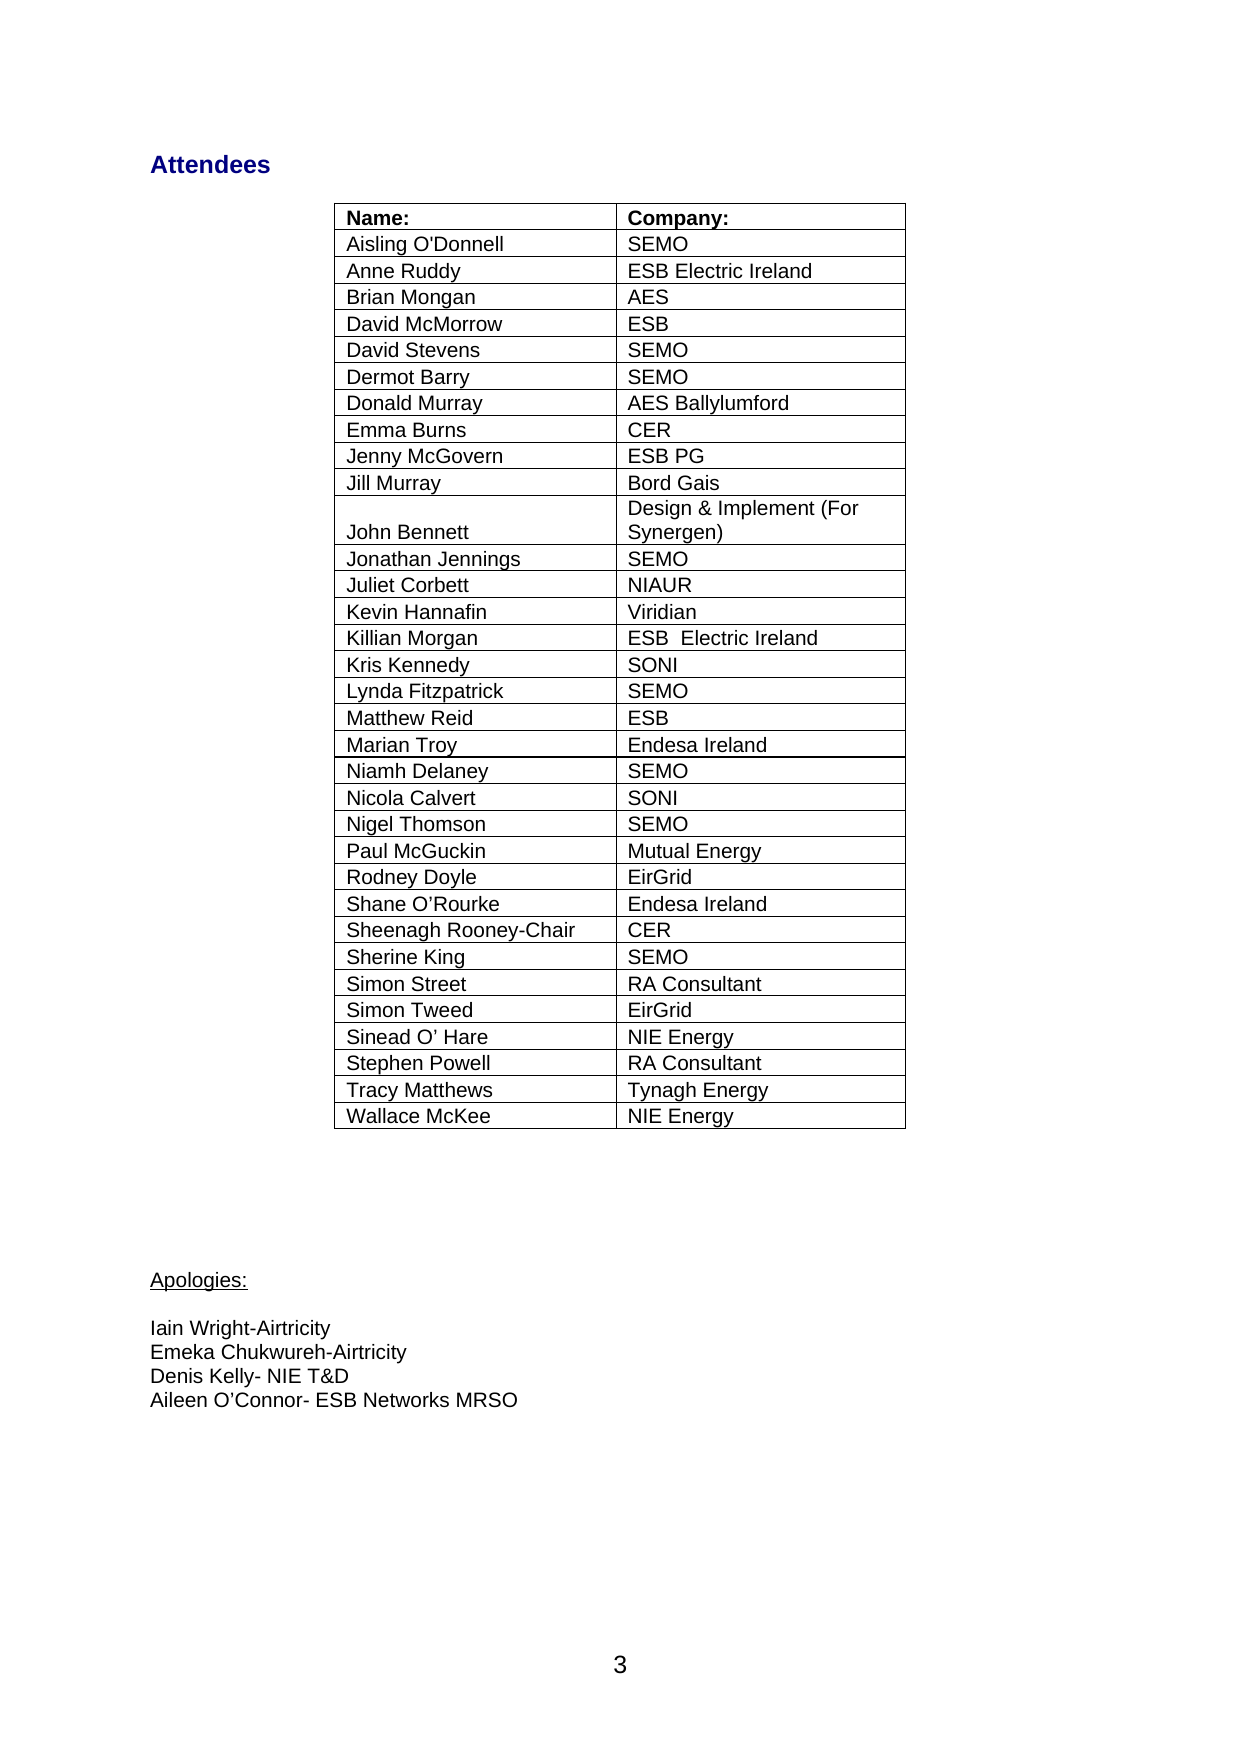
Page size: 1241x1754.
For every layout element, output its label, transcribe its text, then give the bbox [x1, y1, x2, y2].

table_cell CER [617, 416, 905, 442]
table_cell SONI [617, 784, 905, 809]
table_cell Brian Mongan [335, 284, 616, 309]
table_cell ESB [617, 704, 905, 730]
table_cell Tracy Matthews [335, 1076, 616, 1102]
table_cell SEMO [617, 678, 905, 703]
table_cell CER [617, 917, 905, 942]
table_cell Niamh Delaney [335, 758, 616, 783]
subtitle Attendees [150, 150, 1090, 179]
table_cell ESB PG [617, 443, 905, 468]
table_cell Rodney Doyle [335, 864, 616, 889]
table_cell RA Consultant [617, 970, 905, 995]
table_cell Paul McGuckin [335, 837, 616, 863]
text Apologies: [150, 1268, 1090, 1292]
table_cell [335, 811, 616, 836]
table_cell SEMO [617, 230, 905, 256]
table_cell Shane O’Rourke [335, 890, 616, 916]
table_cell John Bennett [335, 496, 616, 544]
text Denis Kelly- NIE T&D [150, 1364, 1090, 1388]
table_cell SEMO [617, 758, 905, 783]
table_cell Tynagh Energy [617, 1076, 905, 1102]
table_cell EirGrid [617, 996, 905, 1022]
text Aileen O’Connor- ESB Networks MRSO [150, 1388, 1090, 1412]
table_cell ESB [617, 310, 905, 336]
table_cell Killian Morgan [335, 625, 616, 650]
table_cell EirGrid [617, 864, 905, 889]
table_cell Wallace McKee [335, 1103, 616, 1128]
table_cell [335, 230, 616, 256]
table_cell Marian Troy [335, 731, 616, 756]
table_header Name: [335, 204, 616, 229]
table_cell SEMO [617, 545, 905, 570]
table_cell Kevin Hannafin [335, 598, 616, 623]
table_cell Mutual Energy [617, 837, 905, 863]
table_cell ESB Electric Ireland [617, 625, 905, 650]
table_cell Simon Street [335, 970, 616, 995]
table_cell Emma Burns [335, 416, 616, 442]
table_cell AES [617, 284, 905, 309]
table_cell David McMorrow [335, 310, 616, 336]
table_cell NIAUR [617, 571, 905, 597]
table_cell Jill Murray [335, 469, 616, 495]
table_cell NIE Energy [617, 1023, 905, 1048]
table_cell AES Ballylumford [617, 390, 905, 415]
table_cell ESB Electric Ireland [617, 257, 905, 282]
table_cell SONI [617, 651, 905, 677]
table_cell [335, 363, 616, 389]
table_cell NIE Energy [617, 1103, 905, 1128]
table_cell David Stevens [335, 337, 616, 362]
table_header Company: [617, 204, 905, 229]
table_cell Jenny McGovern [335, 443, 616, 468]
table_cell [335, 943, 616, 969]
table_cell Endesa [617, 890, 905, 916]
text Iain Wright-Airtricity [150, 1316, 1090, 1340]
table_cell Nicola Calvert [335, 784, 616, 809]
text Emeka Chukwureh-Airtricity [150, 1340, 1090, 1364]
table_cell [335, 571, 616, 597]
table_cell Simon Tweed [335, 996, 616, 1022]
table_cell RA Consultant [617, 1050, 905, 1075]
table_cell Sinead O’ Hare [335, 1023, 616, 1048]
table_cell [335, 545, 616, 570]
table_cell Endesa Ireland [617, 731, 905, 756]
table_cell SEMO [617, 363, 905, 389]
table_cell Anne Ruddy [335, 257, 616, 282]
table_cell Matthew Reid [335, 704, 616, 730]
table_cell SEMO [617, 811, 905, 836]
table_cell Stephen Powell [335, 1050, 616, 1075]
table_cell Design & Implement (For Synergen) [617, 496, 905, 544]
table_cell Bord Gais [617, 469, 905, 495]
table_cell Viridian [617, 598, 905, 623]
table_cell Lynda Fitzpatrick [335, 678, 616, 703]
table_cell Sheenagh Rooney-Chair [335, 917, 616, 942]
table_cell SEMO [617, 337, 905, 362]
table_cell SEMO [617, 943, 905, 969]
table_cell Kris Kennedy [335, 651, 616, 677]
table_cell Donald Murray [335, 390, 616, 415]
